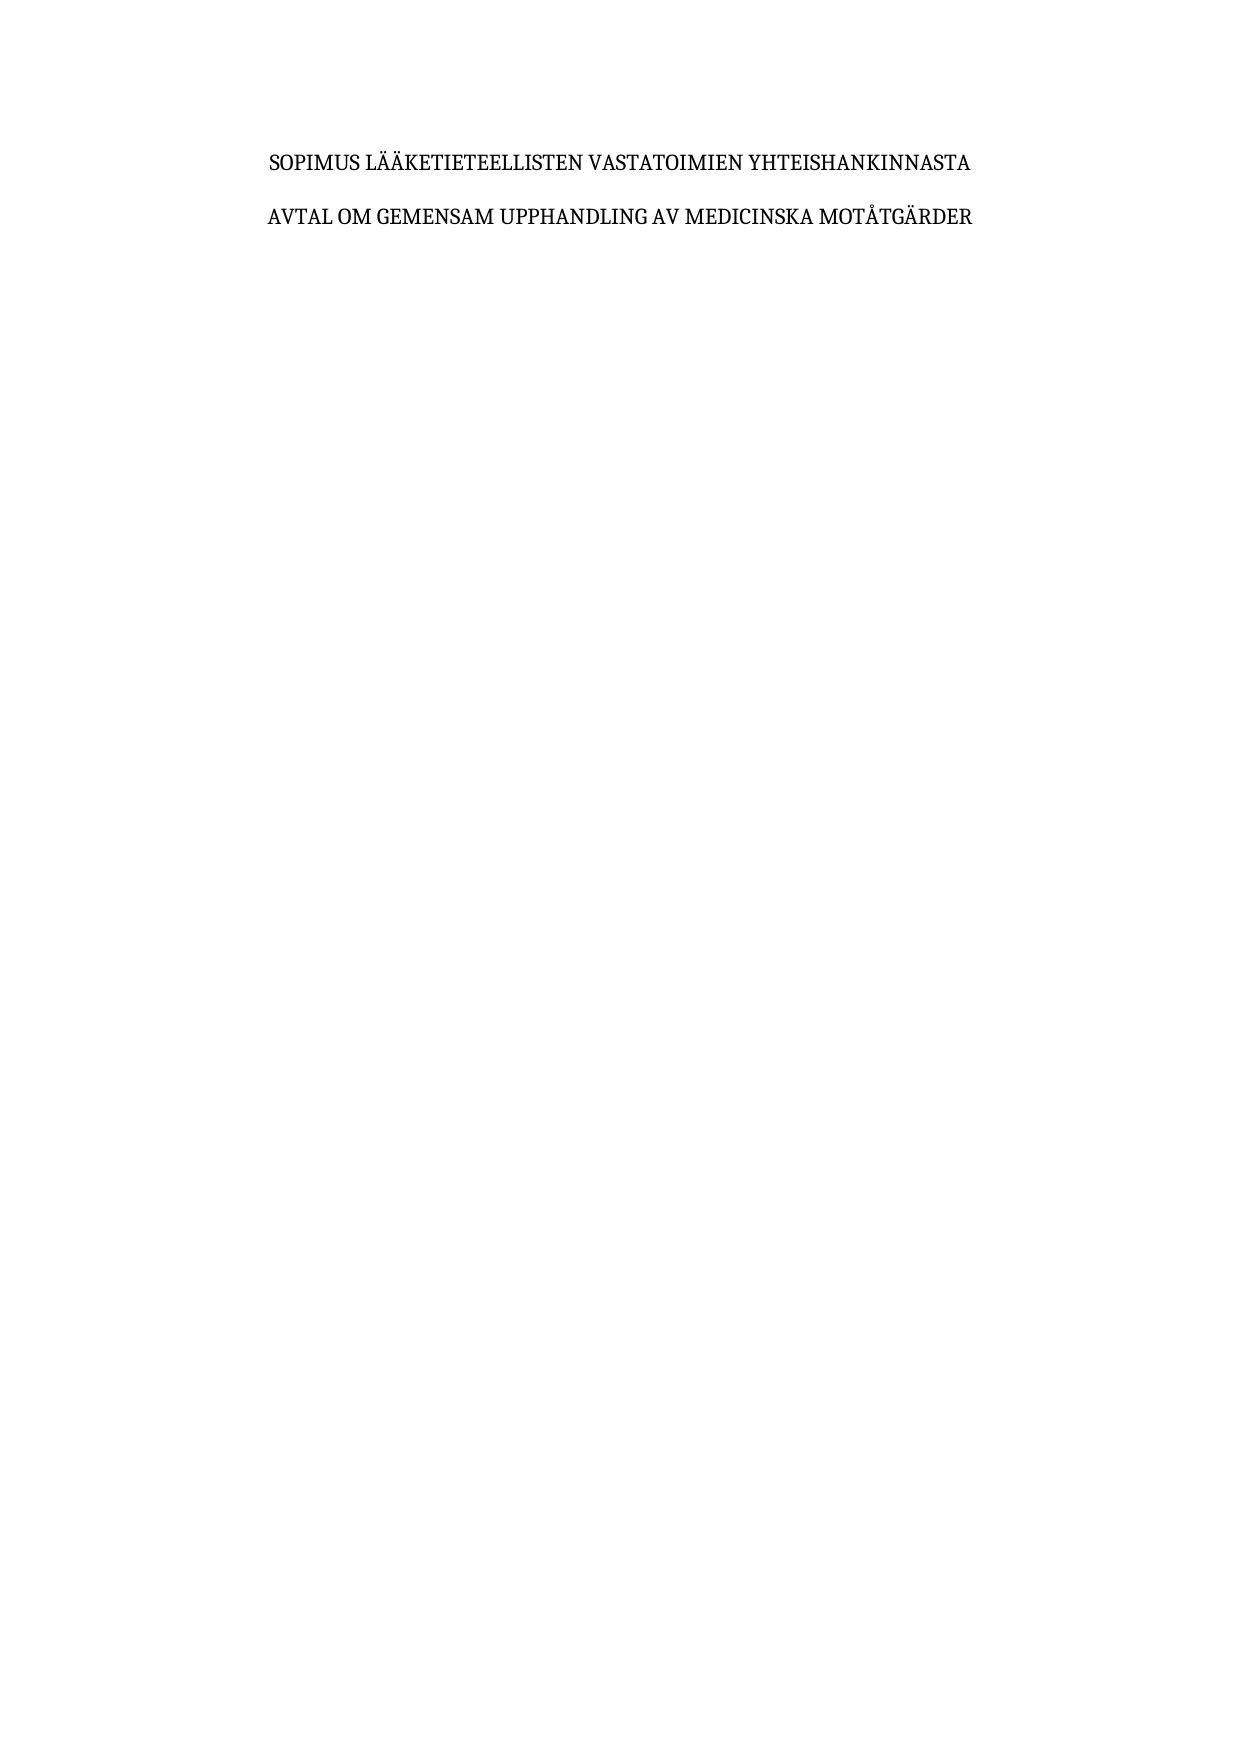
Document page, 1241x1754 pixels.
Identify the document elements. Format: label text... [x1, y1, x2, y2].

text AVTAL OM GEMENSAM UPPHANDLING AV MEDICINSKA MOTÅTGÄRDER [150, 204, 1090, 231]
text SOPIMUS LÄÄKETIETEELLISTEN VASTATOIMIEN YHTEISHANKINNASTA [150, 150, 1090, 176]
